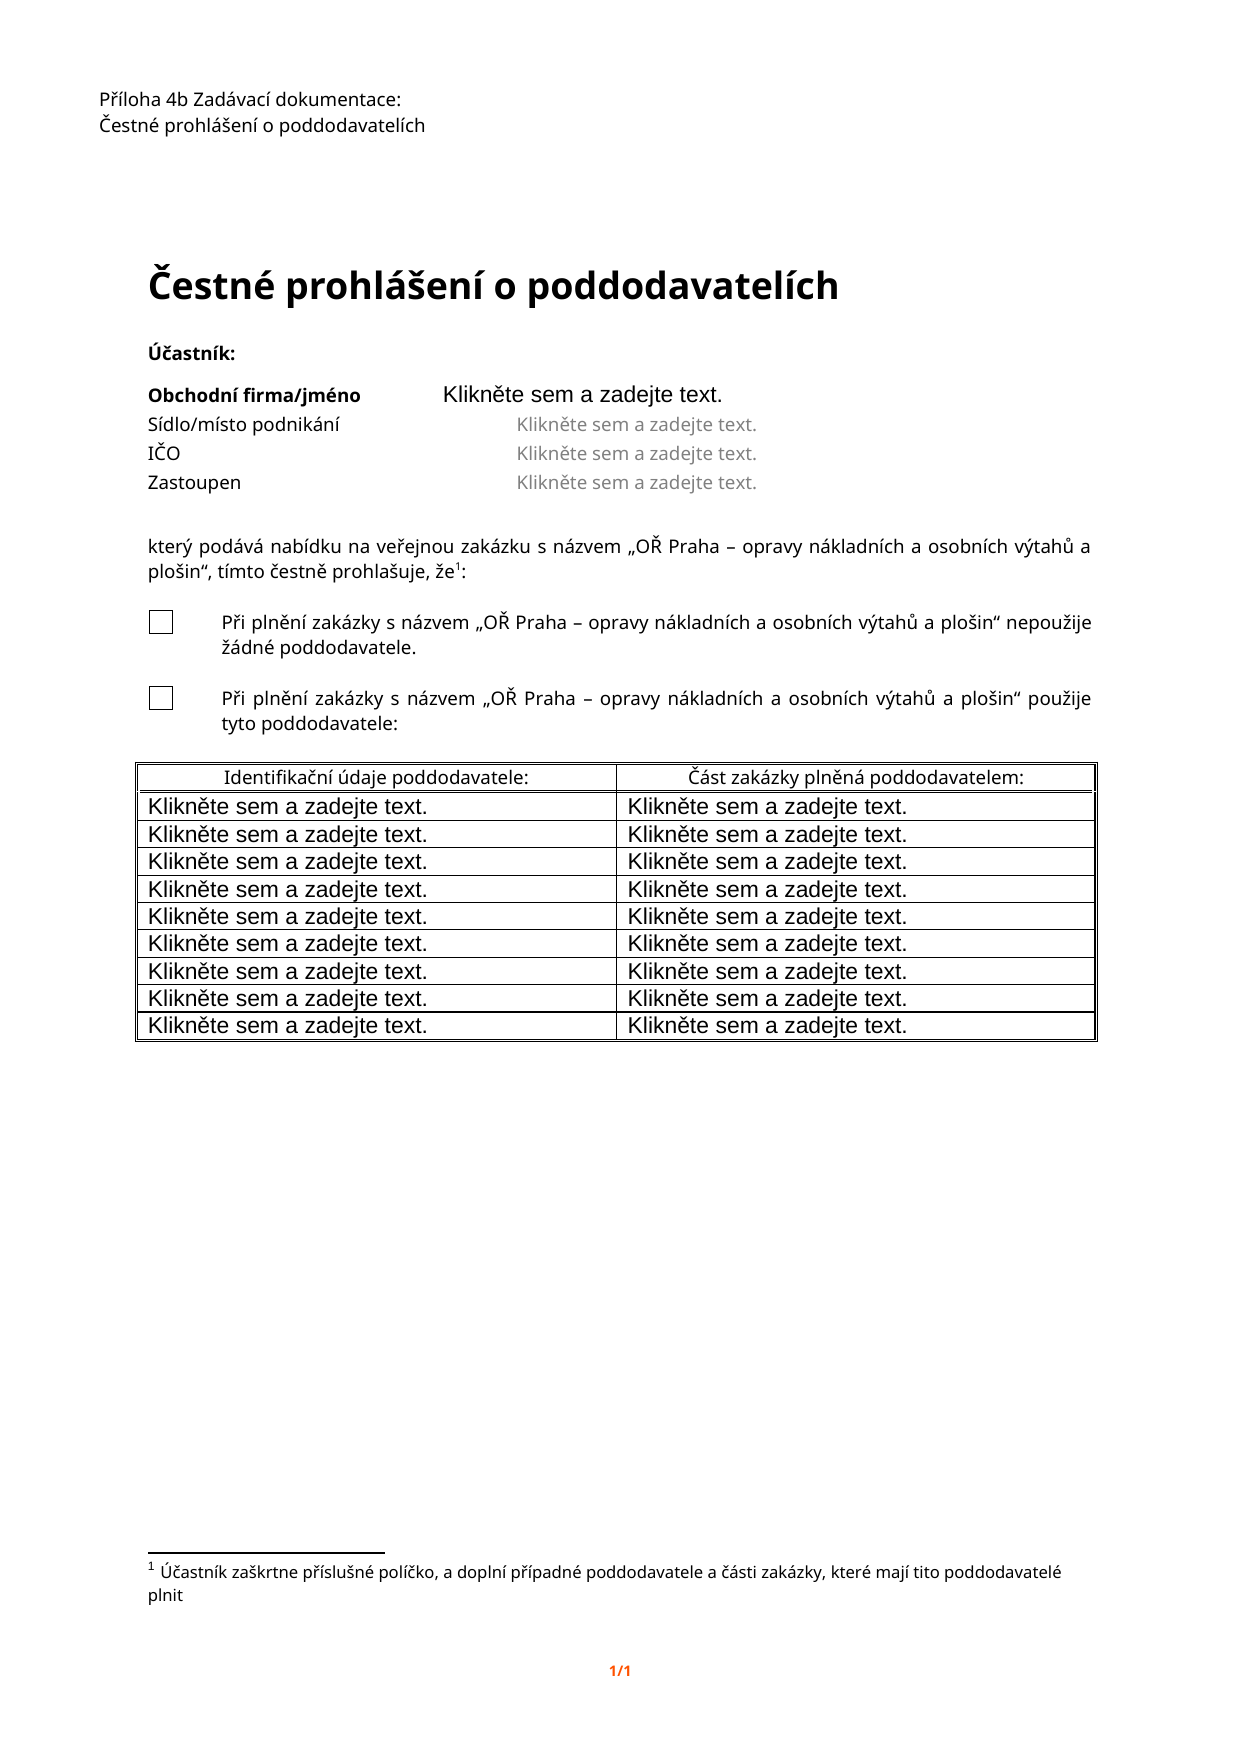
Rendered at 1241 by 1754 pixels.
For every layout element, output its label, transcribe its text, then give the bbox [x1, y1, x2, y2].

title Čestné prohlášení o poddodavatelích [148, 259, 1093, 311]
text Při plnění zakázky s názvem „OŘ Praha – opravy nákladních a osobních výtahů a plošin“ použije tyto poddodavatele: [148, 685, 1093, 736]
text Účastník: [148, 336, 1093, 367]
text Obchodní firma/jméno [148, 379, 1093, 408]
table_header Identifikační údaje poddodavatele: [138, 765, 616, 790]
table_header Část zakázky plněná poddodavatelem: [617, 765, 1094, 790]
text IČO [148, 437, 1093, 466]
text který podává nabídku na veřejnou zakázku s názvem „OŘ Praha – opravy nákladních a osobních výtahů a plošin“, tímto čestně prohlašuje, že: [148, 533, 1093, 584]
text Při plnění zakázky s názvem „OŘ Praha – opravy nákladních a osobních výtahů a plošin“ nepoužije žádné poddodavatele. [148, 609, 1093, 660]
text Sídlo/místo podnikání [148, 408, 1093, 437]
text Zastoupen [148, 466, 1093, 495]
